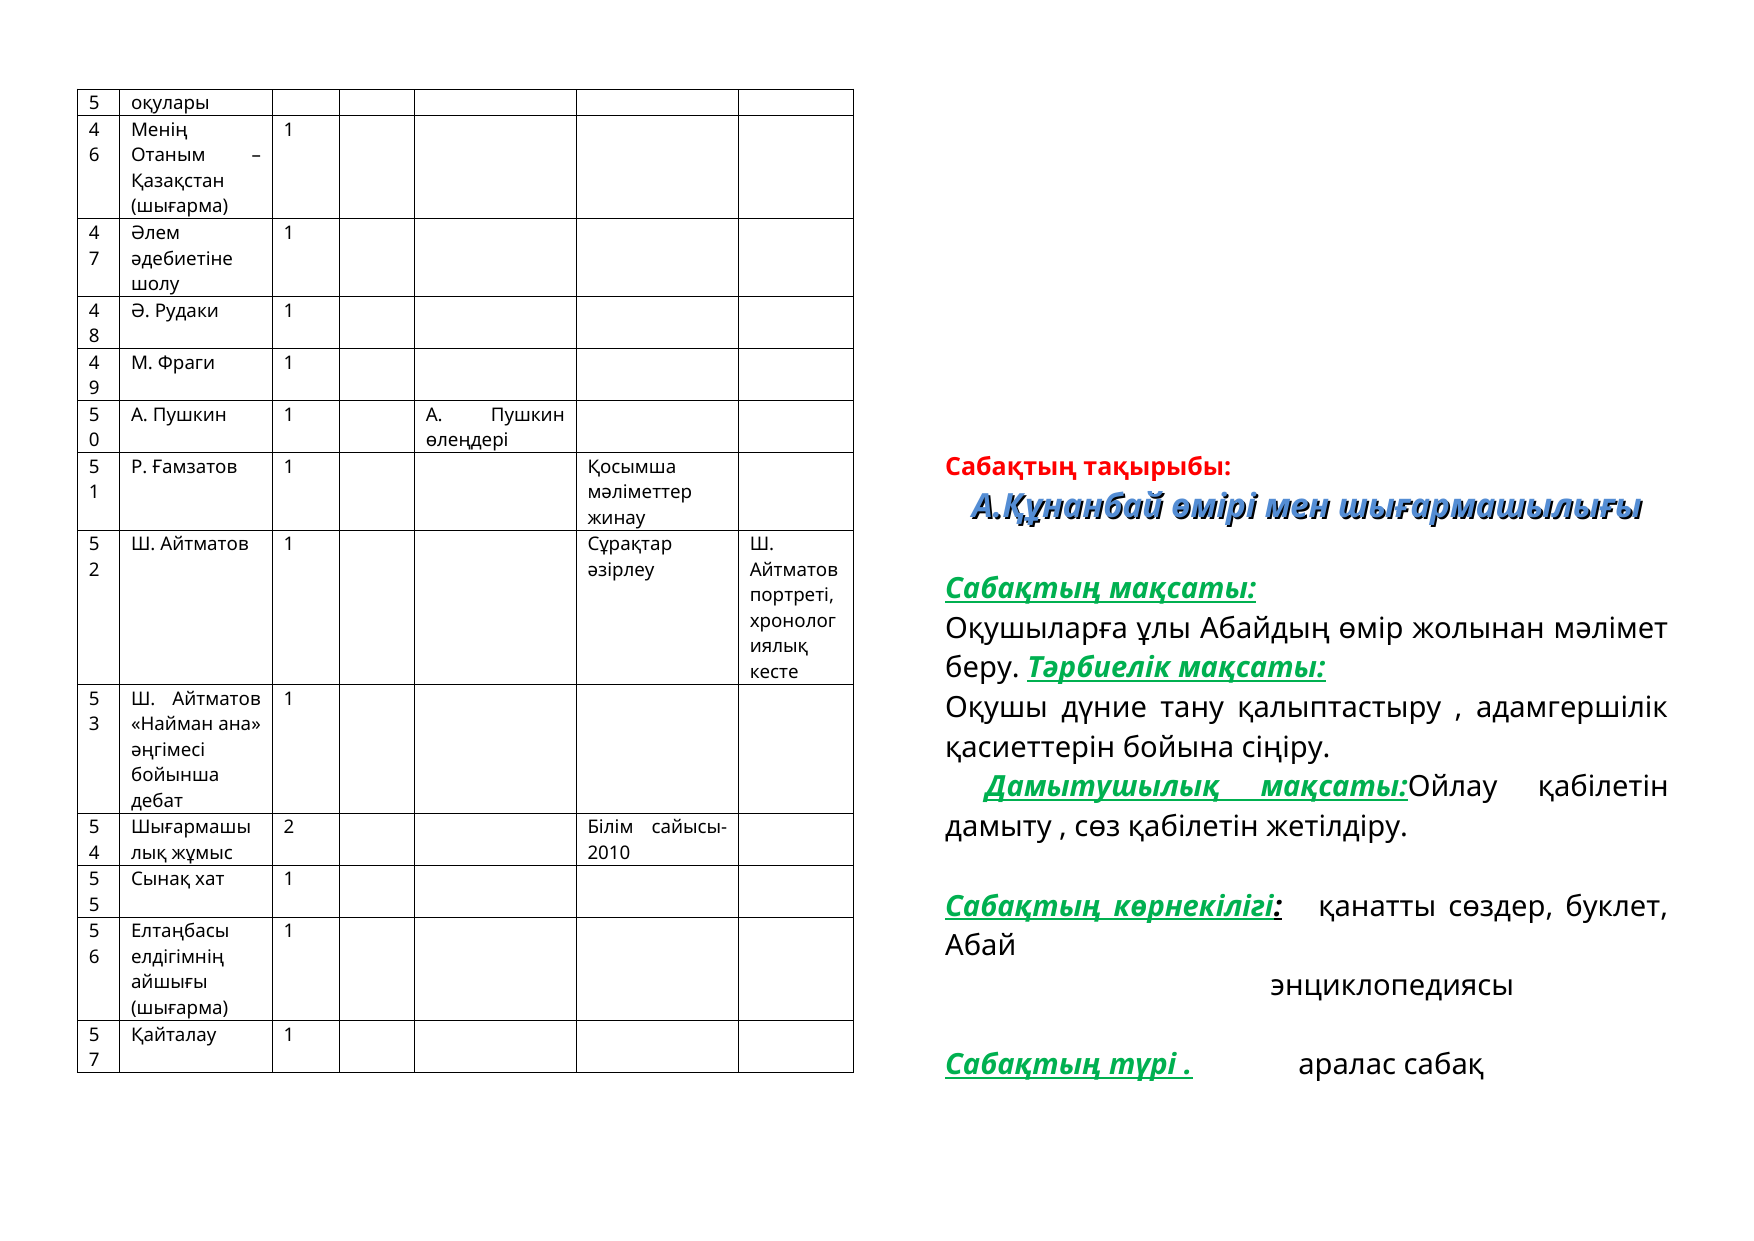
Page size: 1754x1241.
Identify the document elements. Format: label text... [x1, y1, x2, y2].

table_cell [577, 685, 738, 812]
table_cell [340, 453, 414, 530]
table_cell 2 [273, 814, 339, 864]
table_cell [340, 349, 414, 400]
table_cell [739, 918, 853, 1020]
table_header [577, 90, 738, 115]
table_cell [739, 401, 853, 452]
table_cell [739, 1021, 853, 1072]
table_cell [739, 685, 853, 812]
table_cell Ш. Айтматов [120, 531, 272, 684]
table_header 1 [273, 90, 339, 115]
table_cell 1 [273, 401, 339, 452]
table_cell [415, 866, 576, 917]
table_cell Ә. Рудаки [120, 297, 272, 348]
table_cell [340, 219, 414, 296]
table_header Мақатаев оқулары [120, 90, 272, 115]
table_cell 54 [78, 814, 119, 864]
table_cell [340, 1021, 414, 1072]
table_cell 1 [273, 1021, 339, 1072]
table_cell Менің Отаным – Қазақстан (шығарма) [120, 116, 272, 218]
table_cell [340, 116, 414, 218]
table_cell 51 [78, 453, 119, 530]
table_cell [739, 297, 853, 348]
table_cell 50 [78, 401, 119, 452]
table_cell [739, 814, 853, 864]
table_cell [415, 1021, 576, 1072]
table_cell А. Пушкин [120, 401, 272, 452]
table_cell 1 [273, 116, 339, 218]
table_cell [340, 531, 414, 684]
table_cell 47 [78, 219, 119, 296]
table_cell 1 [273, 297, 339, 348]
table_cell 48 [78, 297, 119, 348]
table_cell [577, 401, 738, 452]
table_cell [739, 453, 853, 530]
table_cell 55 [78, 866, 119, 917]
text Сабақтың тақырыбы: [945, 448, 1668, 482]
table_cell [739, 116, 853, 218]
table_cell [415, 116, 576, 218]
table_cell Шығармашылық жұмыс [120, 814, 272, 864]
table_header [415, 90, 576, 115]
text Сабақтың мақсаты: [945, 567, 1668, 607]
table_cell [415, 219, 576, 296]
table_cell 1 [273, 531, 339, 684]
table_cell [739, 866, 853, 917]
table_cell [415, 918, 576, 1020]
table_cell 1 [273, 453, 339, 530]
table_cell 49 [78, 349, 119, 400]
table_cell [340, 685, 414, 812]
table_cell Ш. Айтматов портреті, хронологиялық кесте [739, 531, 853, 684]
table_cell 1 [273, 349, 339, 400]
text Оқушы дүние тану қалыптастыру , адамгершілік қасиеттерін бойына сіңіру. [945, 686, 1668, 766]
table_cell М. Фраги [120, 349, 272, 400]
table_cell [415, 349, 576, 400]
table_header [739, 90, 853, 115]
text Сабақтың түрі . аралас сабақ [945, 1043, 1668, 1083]
table_cell [415, 453, 576, 530]
table_cell Әлем әдебиетіне шолу [120, 219, 272, 296]
table_cell [415, 531, 576, 684]
table_cell А. Пушкин өлеңдері [415, 401, 576, 452]
table_cell Қосымша мәліметтер жинау [577, 453, 738, 530]
table_header [340, 90, 414, 115]
table_cell Қайталау [120, 1021, 272, 1072]
table_cell [340, 297, 414, 348]
table_cell Білім сайысы-2010 [577, 814, 738, 864]
table_cell [340, 814, 414, 864]
table_cell [577, 297, 738, 348]
table_cell [739, 349, 853, 400]
text энциклопедиясы [945, 964, 1668, 1004]
table_cell [577, 349, 738, 400]
table_cell [340, 401, 414, 452]
table_cell [415, 685, 576, 812]
table_cell 1 [273, 685, 339, 812]
text Дамытушылық мақсаты:Ойлау қабілетін дамыту , сөз қабілетін жетілдіру. [945, 766, 1668, 845]
table_cell Елтаңбасы елдігімнің айшығы (шығарма) [120, 918, 272, 1020]
table_cell Р. Ғамзатов [120, 453, 272, 530]
table_cell 56 [78, 918, 119, 1020]
table_cell [739, 219, 853, 296]
text Сабақтың көрнекілігі: қанатты сөздер, буклет, Абай [945, 885, 1668, 964]
table_cell [577, 219, 738, 296]
table_cell [577, 918, 738, 1020]
table_cell [577, 116, 738, 218]
table_cell Ш. Айтматов «Найман ана» әңгімесі бойынша дебат [120, 685, 272, 812]
table_cell 53 [78, 685, 119, 812]
text Оқушыларға ұлы Абайдың өмір жолынан мәлімет беру. Тәрбиелік мақсаты: [945, 607, 1668, 686]
table_cell [340, 918, 414, 1020]
table_cell [415, 297, 576, 348]
table_cell 57 [78, 1021, 119, 1072]
table_cell 1 [273, 219, 339, 296]
table_cell 1 [273, 866, 339, 917]
table_cell [577, 1021, 738, 1072]
table_cell Сұрақтар әзірлеу [577, 531, 738, 684]
table_cell 46 [78, 116, 119, 218]
table_cell [340, 866, 414, 917]
table_cell [577, 866, 738, 917]
table_cell [415, 814, 576, 864]
table_header 45 [78, 90, 119, 115]
table_cell Сынақ хат [120, 866, 272, 917]
table_cell 1 [273, 918, 339, 1020]
table_cell 52 [78, 531, 119, 684]
text А.Құнанбай өмірі мен шығармашылығы [945, 482, 1668, 528]
